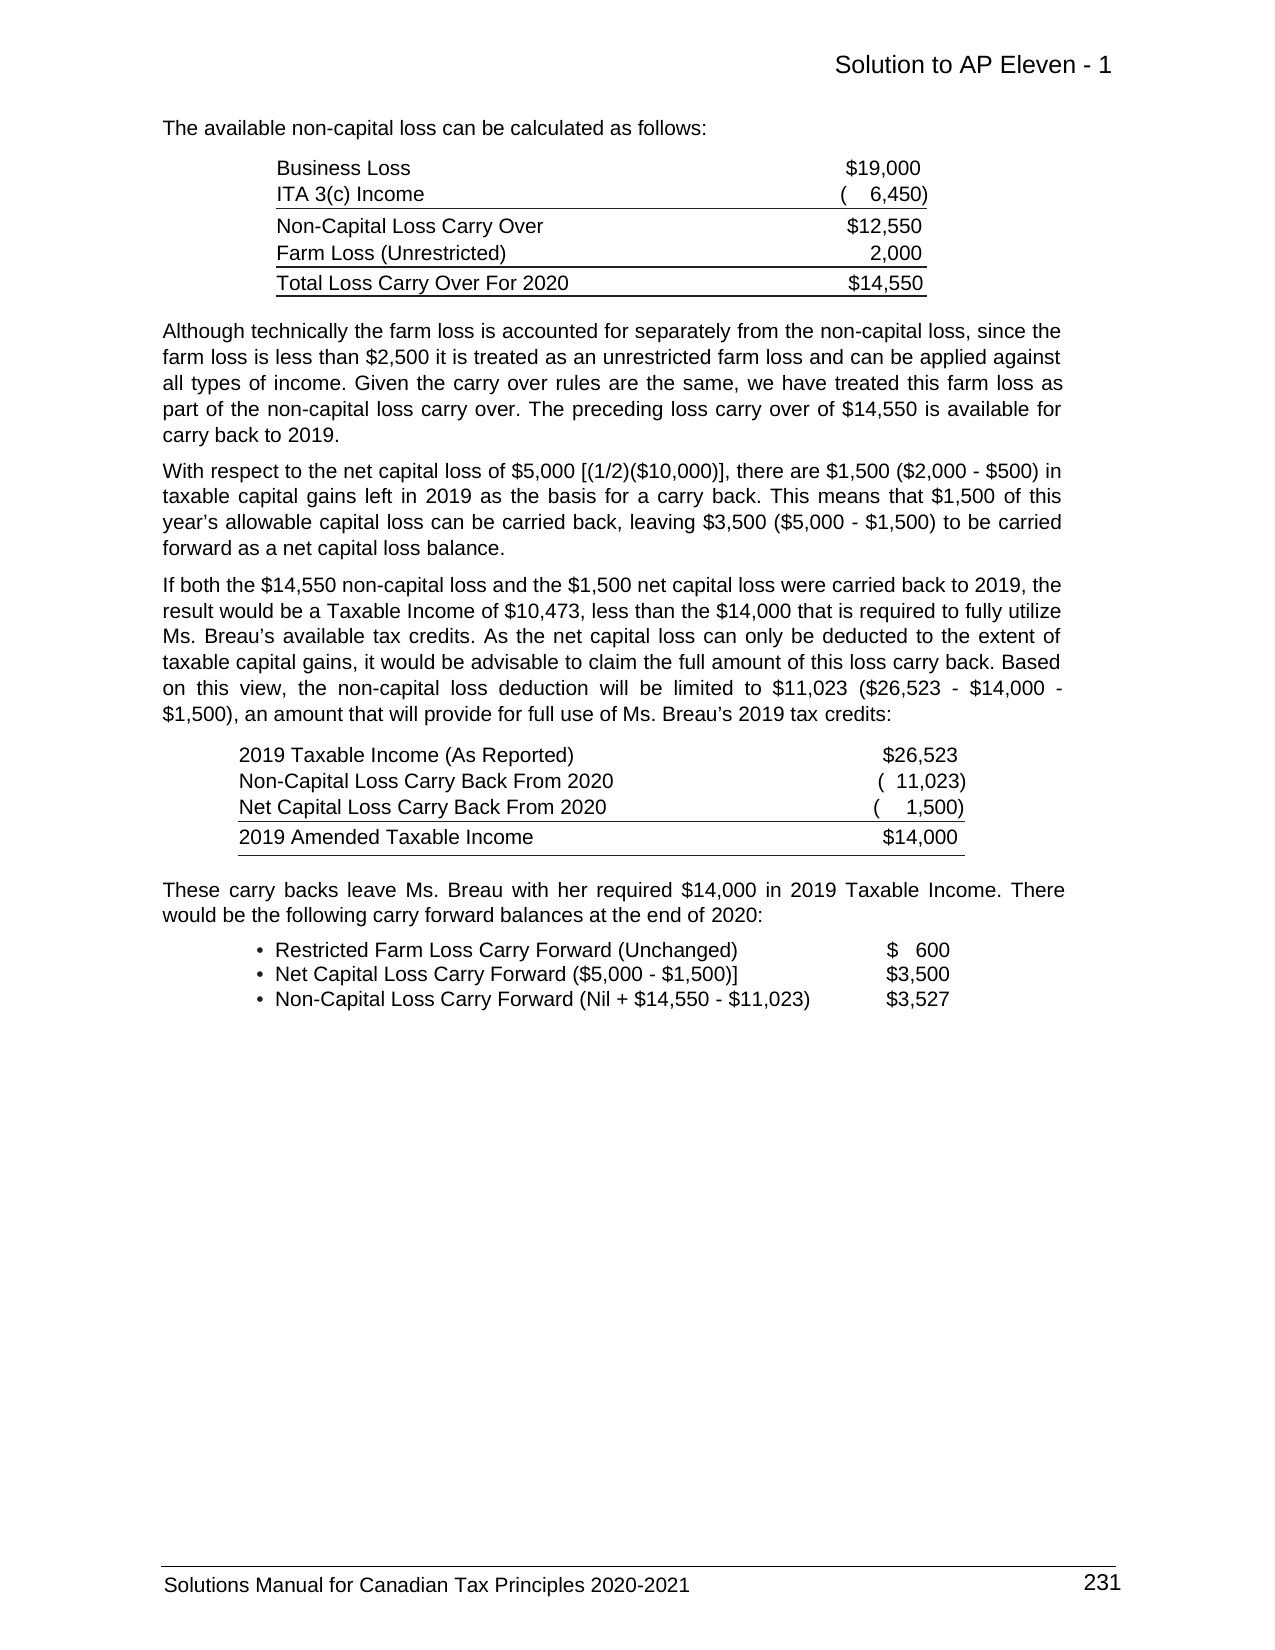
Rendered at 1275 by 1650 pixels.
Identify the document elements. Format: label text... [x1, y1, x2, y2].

table_cell ( 11,023) [742, 770, 965, 795]
table_cell Non-Capital Loss Carry Back From 2020 [238, 770, 742, 795]
table_cell 2,000 [704, 240, 927, 266]
table_cell ( 1,500) [742, 795, 965, 821]
table_header $26,523 [742, 744, 965, 769]
list Net Capital Loss Carry Forward ($5,000 - $1,500)] $3,500 [256, 962, 1135, 986]
table_header 2019 Taxable Income (As Reported) [238, 744, 742, 769]
table_cell $12,550 [704, 209, 927, 240]
table_cell Farm Loss (Unrestricted) [276, 240, 704, 266]
list Restricted Farm Loss Carry Forward (Unchanged) $ 600 [256, 938, 1135, 962]
table_header Business Loss [276, 156, 704, 182]
list Non-Capital Loss Carry Forward (Nil + $14,550 - $11,023) $3,527 [256, 987, 1135, 1011]
text These carry backs leave Ms. Breau with her required $14,000 in 2019 Taxable Income. There would be the following carry forward balances at the end of 2020: [162, 878, 1065, 926]
text Although technically the farm loss is accounted for separately from the non-capital loss, since the farm loss is less than $2,500 it is treated as an unrestricted farm loss and can be applied against all types of income. Given the carry over rules are the same, we have treated this farm loss as part of the non-capital loss carry over. The preceding loss carry over of $14,550 is available for carry back to 2019. [162, 319, 1063, 446]
text If both the $14,550 non-capital loss and the $1,500 net capital loss were carried back to 2019, the result would be a Taxable Income of $10,473, less than the $14,000 that is required to fully utilize Ms. Breau’s available tax credits. As the net capital loss can only be deducted to the extent of taxable capital gains, it would be advisable to claim the full amount of this loss carry back. Based on this view, the non-capital loss deduction will be limited to $11,023 ($26,523 - $14,000 - $1,500), an amount that will provide for full use of Ms. Breau’s 2019 tax credits: [162, 573, 1063, 726]
table_cell $14,000 [742, 822, 965, 855]
table_header $19,000 [704, 156, 927, 182]
table_cell $14,550 [704, 268, 927, 295]
text With respect to the net capital loss of $5,000 [(1/2)($10,000)], there are $1,500 ($2,000 - $500) in taxable capital gains left in 2019 as the basis for a carry back. This means that $1,500 of this year’s allowable capital loss can be carried back, leaving $3,500 ($5,000 - $1,500) to be carried forward as a net capital loss balance. [162, 458, 1063, 560]
table_cell Total Loss Carry Over For 2020 [276, 268, 704, 295]
table_cell Net Capital Loss Carry Back From 2020 [238, 795, 742, 821]
text The available non-capital loss can be calculated as follows: [162, 116, 1135, 139]
table_cell Non-Capital Loss Carry Over [276, 209, 704, 240]
table_cell ( 6,450) [704, 183, 927, 208]
table_cell 2019 Amended Taxable Income [238, 822, 742, 855]
table_cell ITA 3(c) Income [276, 183, 704, 208]
